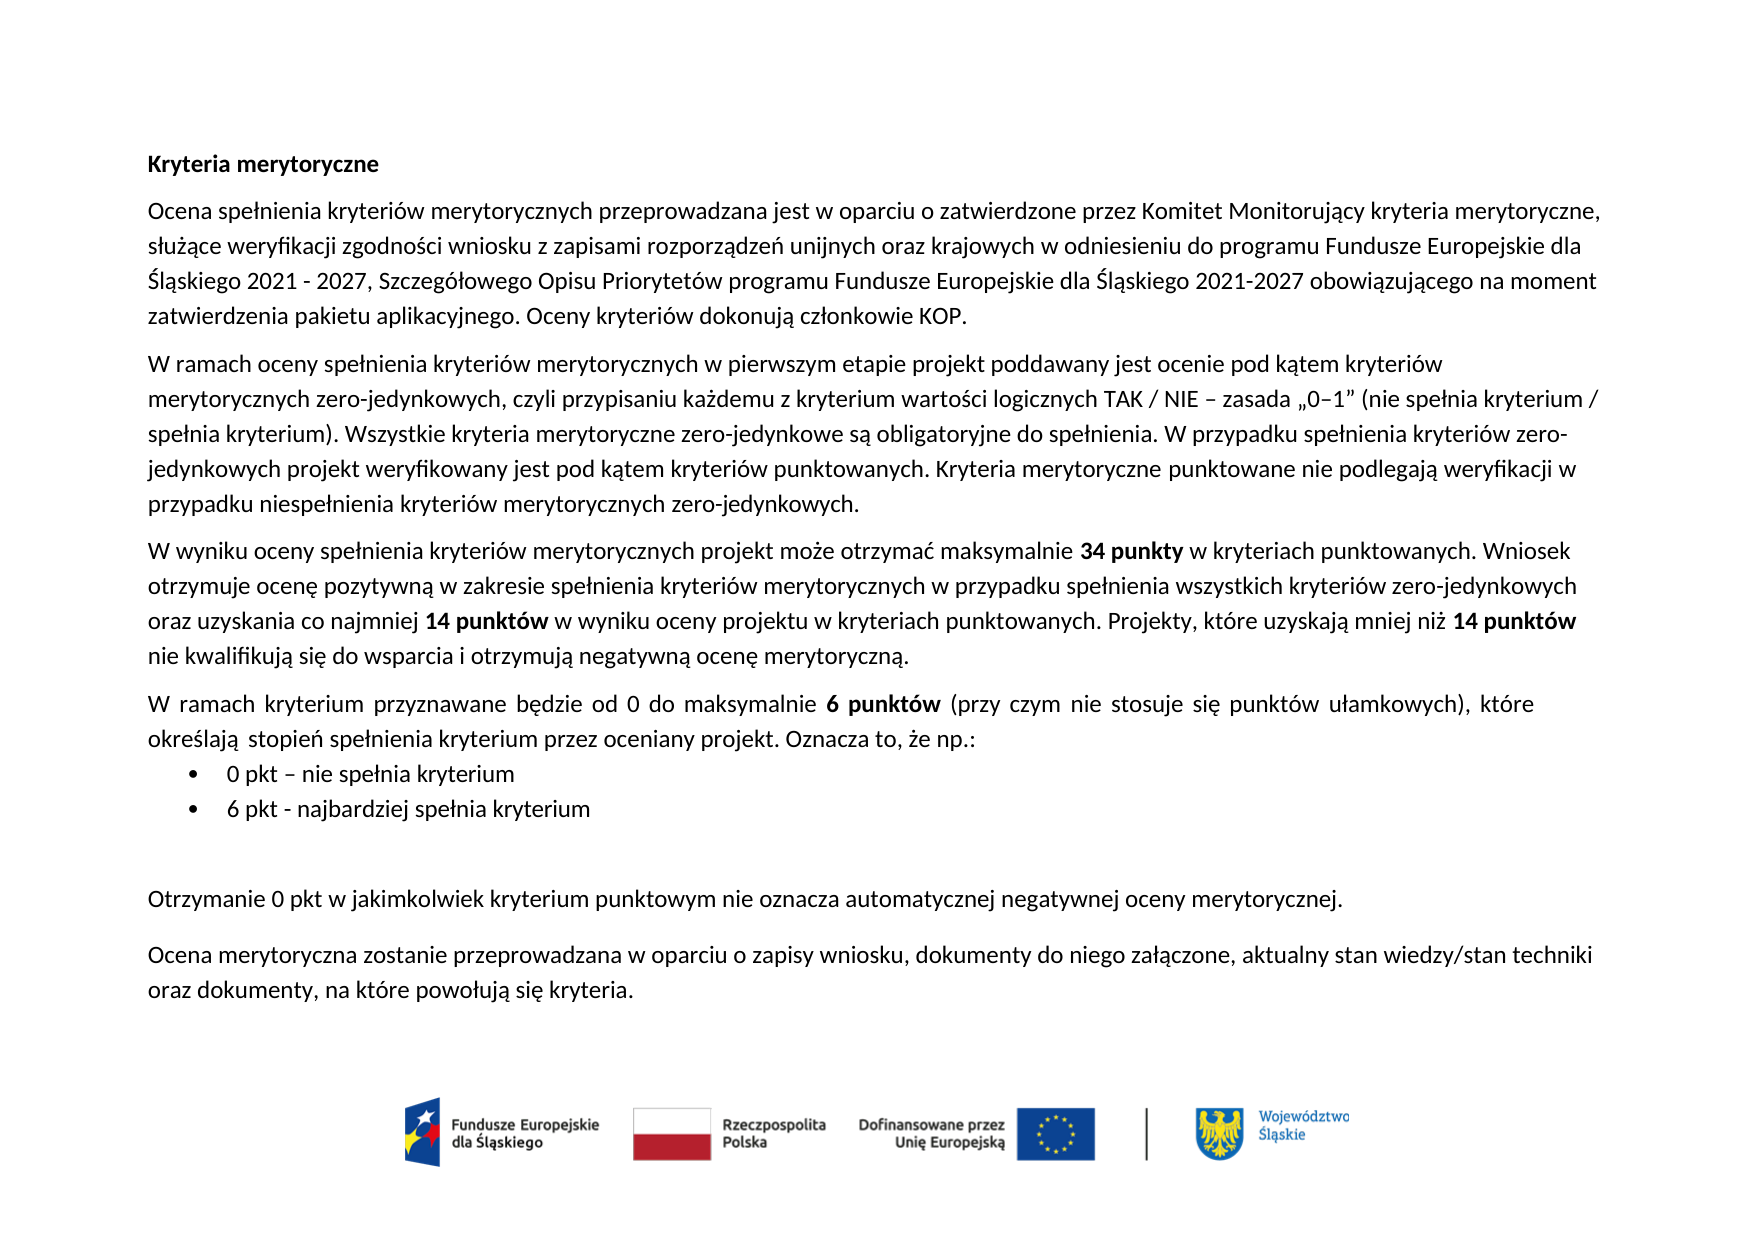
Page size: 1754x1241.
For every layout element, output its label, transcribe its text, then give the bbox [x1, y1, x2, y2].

text W ramach kryterium przyznawane będzie od 0 do maksymalnie 6 punktów (przy czym nie stosuje się punktów ułamkowych), które określają stopień spełnienia kryterium przez oceniany projekt. Oznacza to, że np.: [148, 688, 1606, 753]
text Otrzymanie 0 pkt w jakimkolwiek kryterium punktowym nie oznacza automatycznej negatywnej oceny merytorycznej. [148, 884, 1606, 914]
text Ocena merytoryczna zostanie przeprowadzana w oparciu o zapisy wniosku, dokumenty do niego załączone, aktualny stan wiedzy/stan techniki oraz dokumenty, na które powołują się kryteria. [148, 939, 1606, 1005]
text Ocena spełnienia kryteriów merytorycznych przeprowadzana jest w oparciu o zatwierdzone przez Komitet Monitorujący kryteria merytoryczne, służące weryfikacji zgodności wniosku z zapisami rozporządzeń unijnych oraz krajowych w odniesieniu do programu Fundusze Europejskie dla Śląskiego 2021 - 2027, Szczegółowego Opisu Priorytetów programu Fundusze Europejskie dla Śląskiego 2021-2027 obowiązującego na moment zatwierdzenia pakietu aplikacyjnego. Oceny kryteriów dokonują członkowie KOP. [148, 195, 1606, 331]
text W ramach oceny spełnienia kryteriów merytorycznych w pierwszym etapie projekt poddawany jest ocenie pod kątem kryteriów merytorycznych zero-jedynkowych, czyli przypisaniu każdemu z kryterium wartości logicznych TAK / NIE – zasada „0–1” (nie spełnia kryterium / spełnia kryterium). Wszystkie kryteria merytoryczne zero-jedynkowe są obligatoryjne do spełnienia. W przypadku spełnienia kryteriów zero-jedynkowych projekt weryfikowany jest pod kątem kryteriów punktowanych. Kryteria merytoryczne punktowane nie podlegają weryfikacji w przypadku niespełnienia kryteriów merytorycznych zero-jedynkowych. [148, 348, 1606, 518]
list 6 pkt - najbardziej spełnia kryterium [189, 793, 1606, 823]
subtitle Kryteria merytoryczne [148, 148, 1606, 178]
picture [405, 1097, 1349, 1167]
text W wyniku oceny spełnienia kryteriów merytorycznych projekt może otrzymać maksymalnie 34 punkty w kryteriach punktowanych. Wniosek otrzymuje ocenę pozytywną w zakresie spełnienia kryteriów merytorycznych w przypadku spełnienia wszystkich kryteriów zero-jedynkowych oraz uzyskania co najmniej 14 punktów w wyniku oceny projektu w kryteriach punktowanych. Projekty, które uzyskają mniej niż 14 punktów nie kwalifikują się do wsparcia i otrzymują negatywną ocenę merytoryczną. [148, 535, 1606, 671]
list 0 pkt – nie spełnia kryterium [189, 758, 1606, 788]
